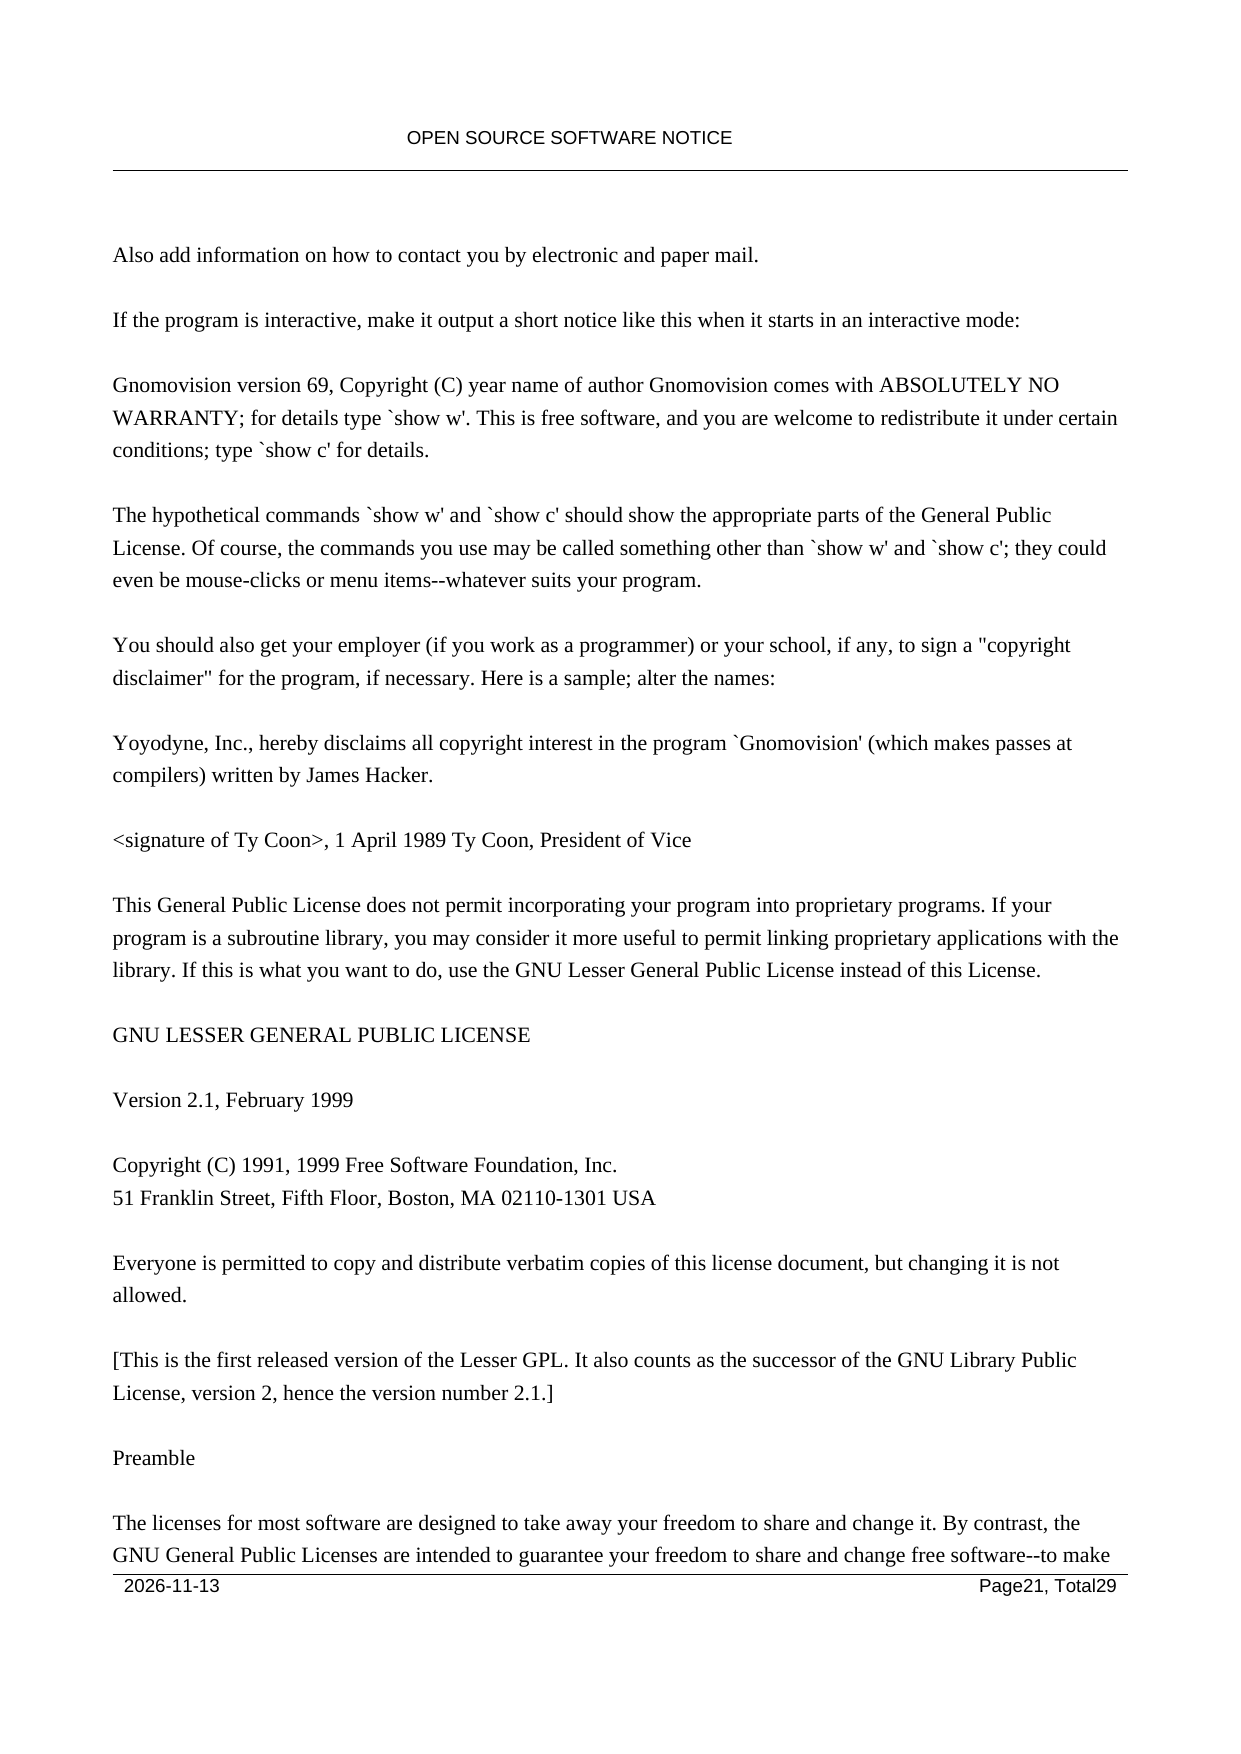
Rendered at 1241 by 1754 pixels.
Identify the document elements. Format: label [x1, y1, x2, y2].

text [112, 206, 1128, 1571]
